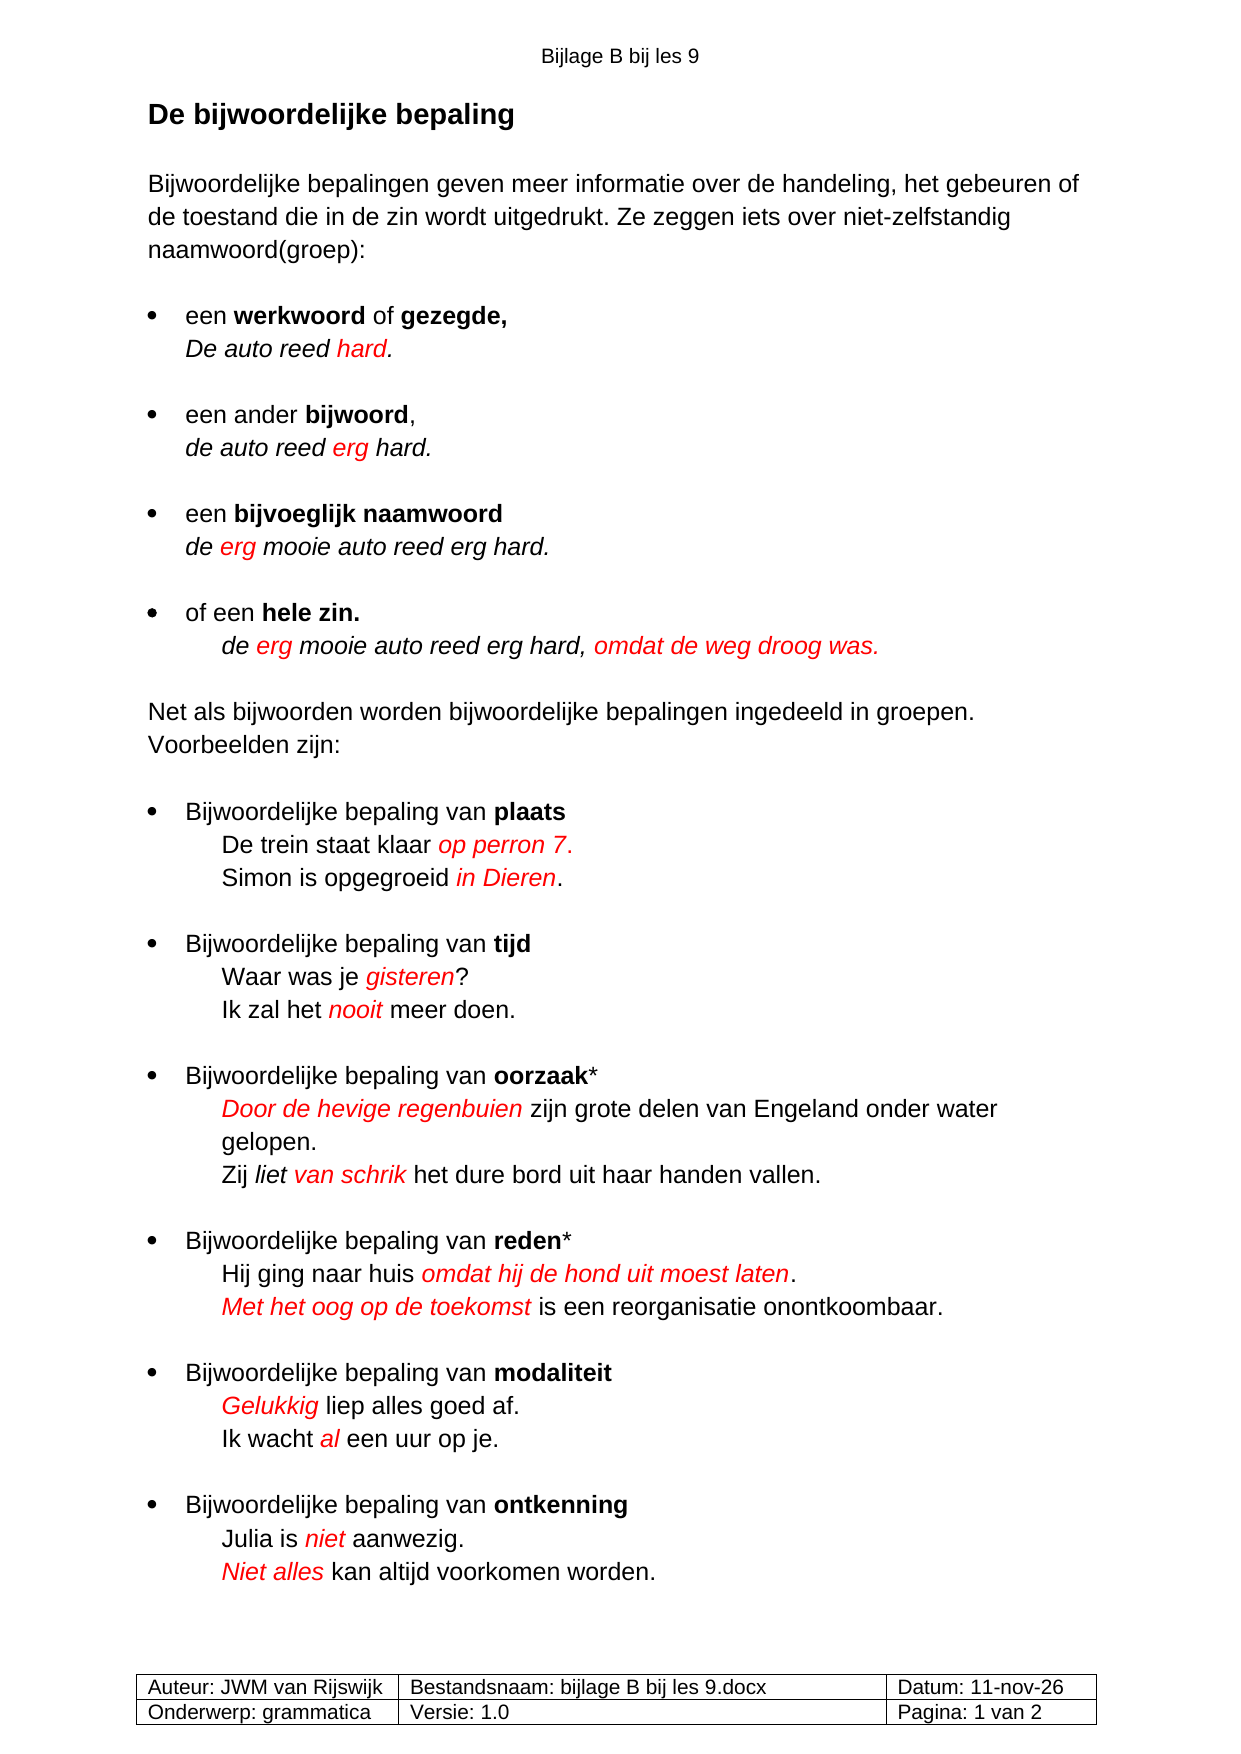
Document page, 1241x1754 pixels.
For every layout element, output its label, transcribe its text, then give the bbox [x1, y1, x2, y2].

list een bijvoeglijk naamwoord [148, 499, 1093, 528]
text De bijwoordelijke bepaling [148, 97, 1093, 131]
list een werkwoord of gezegde, [148, 301, 1093, 329]
list Simon is opgegroeid in Dieren. [221, 863, 1093, 891]
list Bijwoordelijke bepaling van modaliteit [148, 1358, 1093, 1387]
list Hij ging naar huis omdat hij de hond uit moest laten. [221, 1259, 1093, 1288]
list Bijwoordelijke bepaling van tijd [148, 929, 1093, 957]
list of een hele zin. [148, 598, 1093, 627]
list Julia is niet aanwezig. [221, 1523, 1093, 1552]
list Zij liet van schrik het dure bord uit haar handen vallen. [185, 1160, 1093, 1189]
list Waar was je gisteren? [221, 962, 1093, 991]
list Ik zal het nooit meer doen. [185, 995, 1093, 1023]
list De auto reed hard. [185, 334, 1093, 363]
list een ander bijwoord, [148, 400, 1093, 429]
list Bijwoordelijke bepaling van ontkenning [148, 1490, 1093, 1519]
list Bijwoordelijke bepaling van oorzaak* [148, 1061, 1093, 1090]
list Ik wacht al een uur op je. [221, 1424, 1093, 1453]
text de erg mooie auto reed erg hard, omdat de weg droog was. [148, 631, 1093, 660]
list Bijwoordelijke bepaling van plaats [148, 796, 1093, 825]
list Niet alles kan altijd voorkomen worden. [221, 1557, 1093, 1585]
list Gelukkig liep alles goed af. [221, 1391, 1093, 1420]
text Net als bijwoorden worden bijwoordelijke bepalingen ingedeeld in groepen. Voorbeelden zijn: [148, 697, 1093, 759]
list Door de hevige regenbuien zijn grote delen van Engeland onder water gelopen. [221, 1094, 1093, 1156]
text Bijwoordelijke bepalingen geven meer informatie over de handeling, het gebeuren of de toestand die in de zin wordt uitgedrukt. Ze zeggen iets over niet-zelfstandig naamwoord(groep): [148, 169, 1093, 263]
list de erg mooie auto reed erg hard. [185, 532, 1093, 561]
list De trein staat klaar op perron 7. [221, 829, 1093, 858]
list de auto reed erg hard. [185, 433, 1093, 462]
list Bijwoordelijke bepaling van reden* [148, 1226, 1093, 1255]
list Met het oog op de toekomst is een reorganisatie onontkoombaar. [221, 1292, 1093, 1321]
